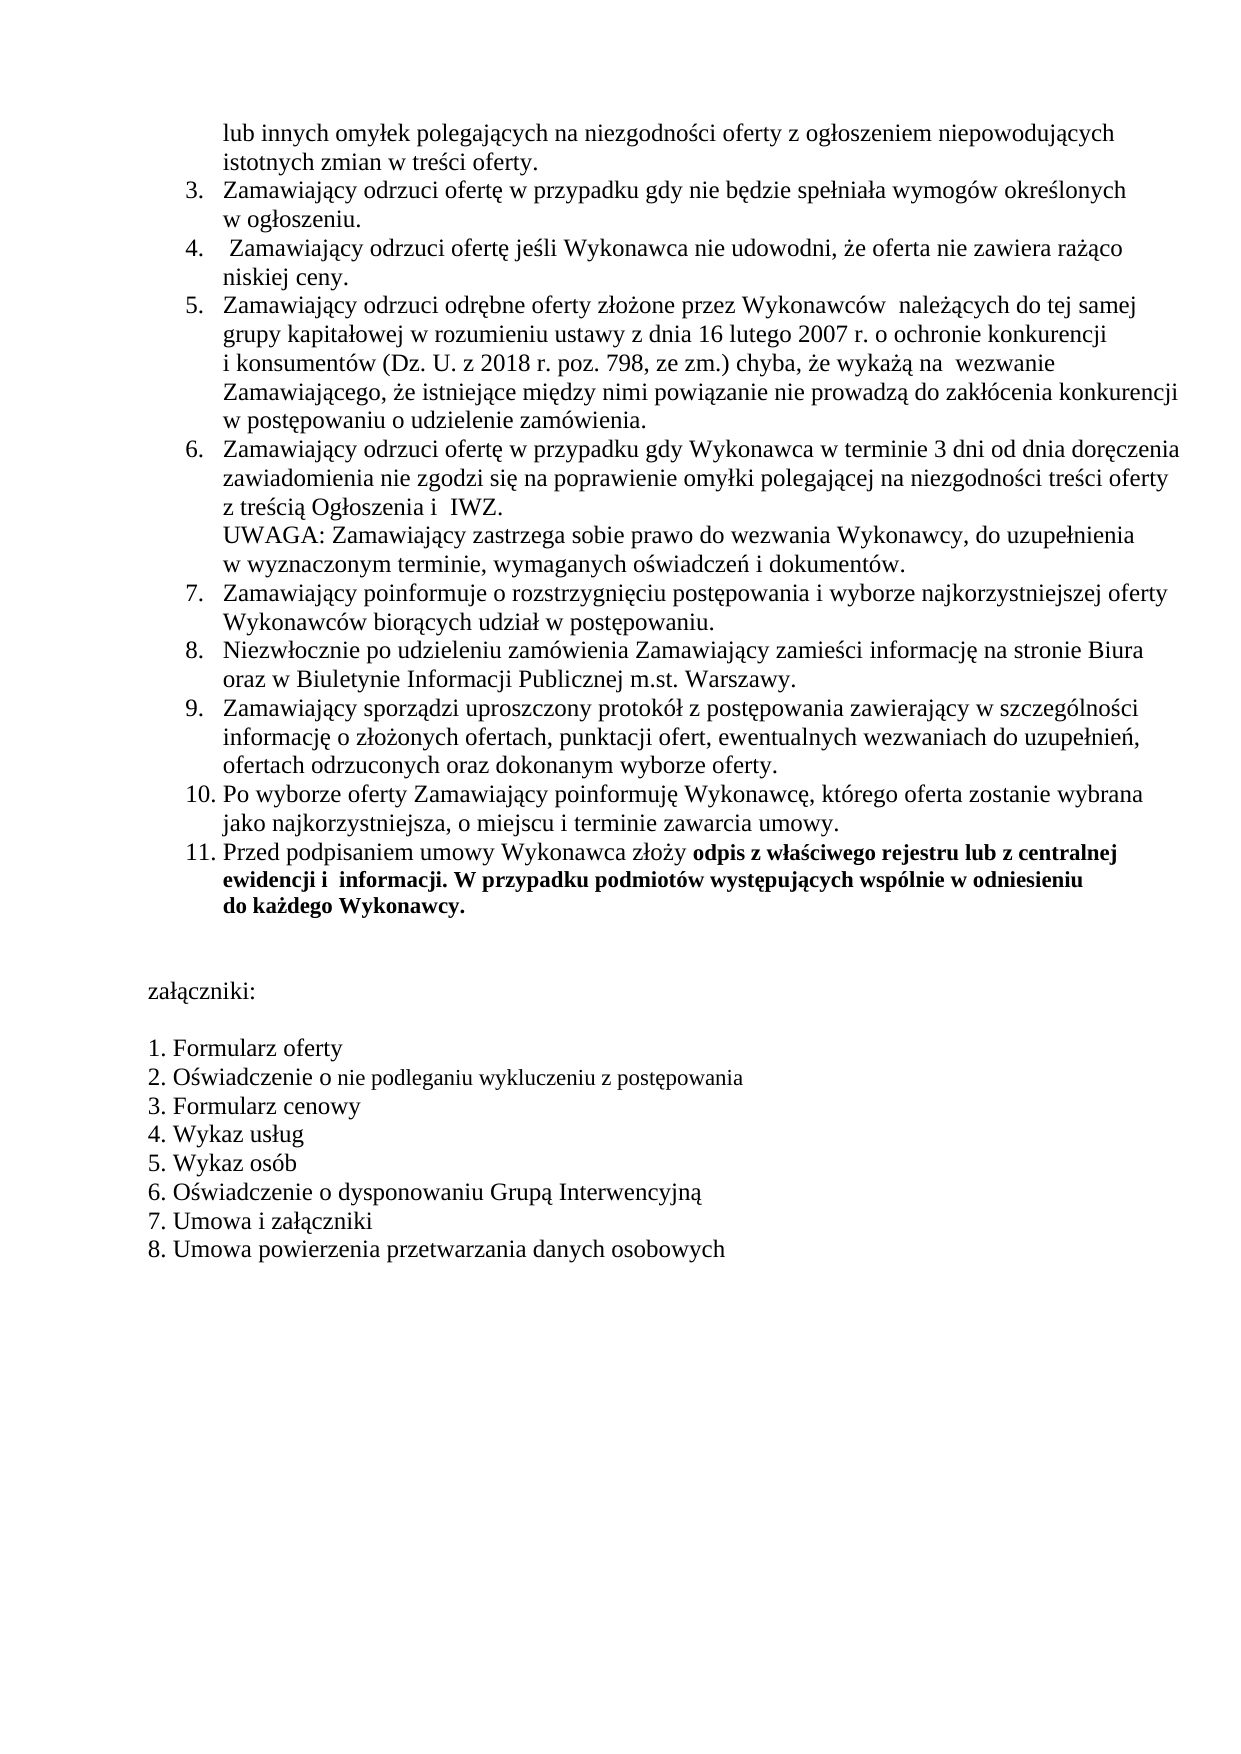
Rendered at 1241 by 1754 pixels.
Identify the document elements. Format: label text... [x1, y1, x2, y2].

list Zamawiający odrzuci ofertę w przypadku gdy nie będzie spełniała wymogów określonych [185, 176, 1181, 204]
list Zamawiający sporządzi uproszczony protokół z postępowania zawierający w szczególności informację o złożonych ofertach, punktacji ofert, ewentualnych wezwaniach do uzupełnień, ofertach odrzuconych oraz dokonanym wyborze oferty. [185, 693, 1181, 779]
list i konsumentów (Dz. U. z 2018 r. poz. 798, ze zm.) chyba, że wykażą na wezwanie Zamawiającego, że istniejące między nimi powiązanie nie prowadzą do zakłócenia konkurencji w postępowaniu o udzielenie zamówienia. [223, 348, 1181, 434]
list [185, 118, 1181, 176]
list UWAGA: Zamawiający zastrzega sobie prawo do wezwania Wykonawcy, do uzupełnienia [223, 521, 1181, 549]
text 6. Oświadczenie o dysponowaniu Grupą Interwencyjną [148, 1177, 1181, 1206]
list Zamawiający odrzuci odrębne oferty złożone przez Wykonawców należących do tej samej grupy kapitałowej w rozumieniu ustawy z dnia 16 lutego 2007 r. o ochronie konkurencji [185, 291, 1181, 348]
text 5. Wykaz osób [148, 1148, 1181, 1177]
list Przed podpisaniem umowy Wykonawca złoży odpis z właściwego rejestru lub z centralnej ewidencji i informacji. W przypadku podmiotów występujących wspólnie w odniesieniu [185, 837, 1181, 892]
list Zamawiający odrzuci ofertę w przypadku gdy Wykonawca w terminie 3 dni od dnia doręczenia zawiadomienia nie zgodzi się na poprawienie omyłki polegającej na niezgodności treści oferty z treścią Ogłoszenia i IWZ. [185, 434, 1181, 521]
text 7. Umowa i załączniki [148, 1206, 1181, 1234]
list Po wyborze oferty Zamawiający poinformuję Wykonawcę, którego oferta zostanie wybrana jako najkorzystniejsza, o miejscu i terminie zawarcia umowy. [185, 779, 1181, 837]
text 2. Oświadczenie o nie podleganiu wykluczeniu z postępowania [148, 1062, 1181, 1091]
text 3. Formularz cenowy [148, 1091, 1181, 1119]
text 4. Wykaz usług [148, 1119, 1181, 1148]
text w wyznaczonym terminie, wymaganych oświadczeń i dokumentów. [148, 549, 1181, 578]
list Zamawiający odrzuci ofertę jeśli Wykonawca nie udowodni, że oferta nie zawiera rażąco niskiej ceny. [185, 233, 1181, 291]
text 8. Umowa powierzenia przetwarzania danych osobowych [148, 1234, 1181, 1263]
list do każdego Wykonawcy. [223, 892, 1181, 918]
text 1. Formularz oferty [148, 1033, 1181, 1062]
list w ogłoszeniu. [223, 204, 1181, 233]
list Zamawiający poinformuje o rozstrzygnięciu postępowania i wyborze najkorzystniejszej oferty Wykonawców biorących udział w postępowaniu. [185, 578, 1181, 636]
list Niezwłocznie po udzieleniu zamówienia Zamawiający zamieści informację na stronie Biura oraz w Biuletynie Informacji Publicznej m.st. Warszawy. [185, 636, 1181, 693]
text załączniki: [148, 976, 1181, 1004]
